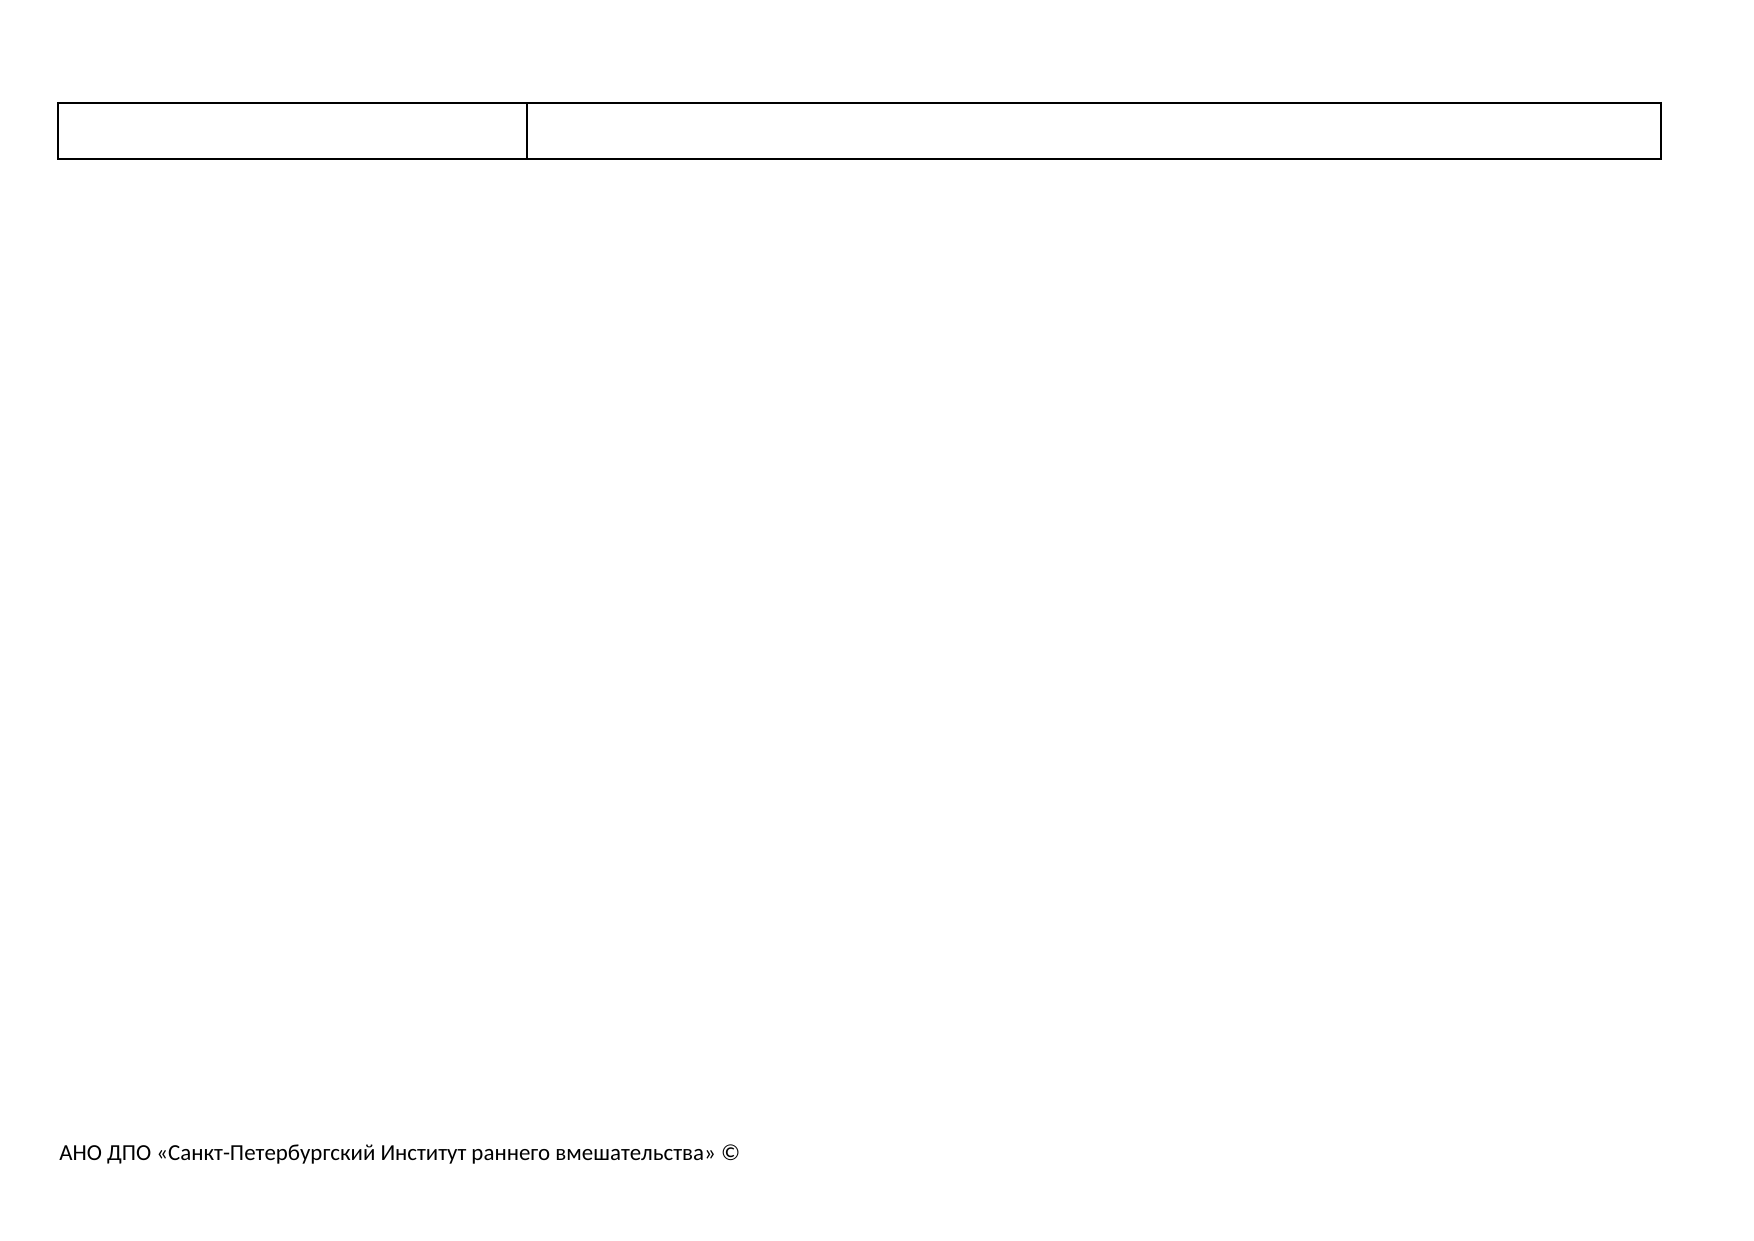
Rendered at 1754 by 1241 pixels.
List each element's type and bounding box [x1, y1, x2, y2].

table_cell [528, 104, 1660, 158]
